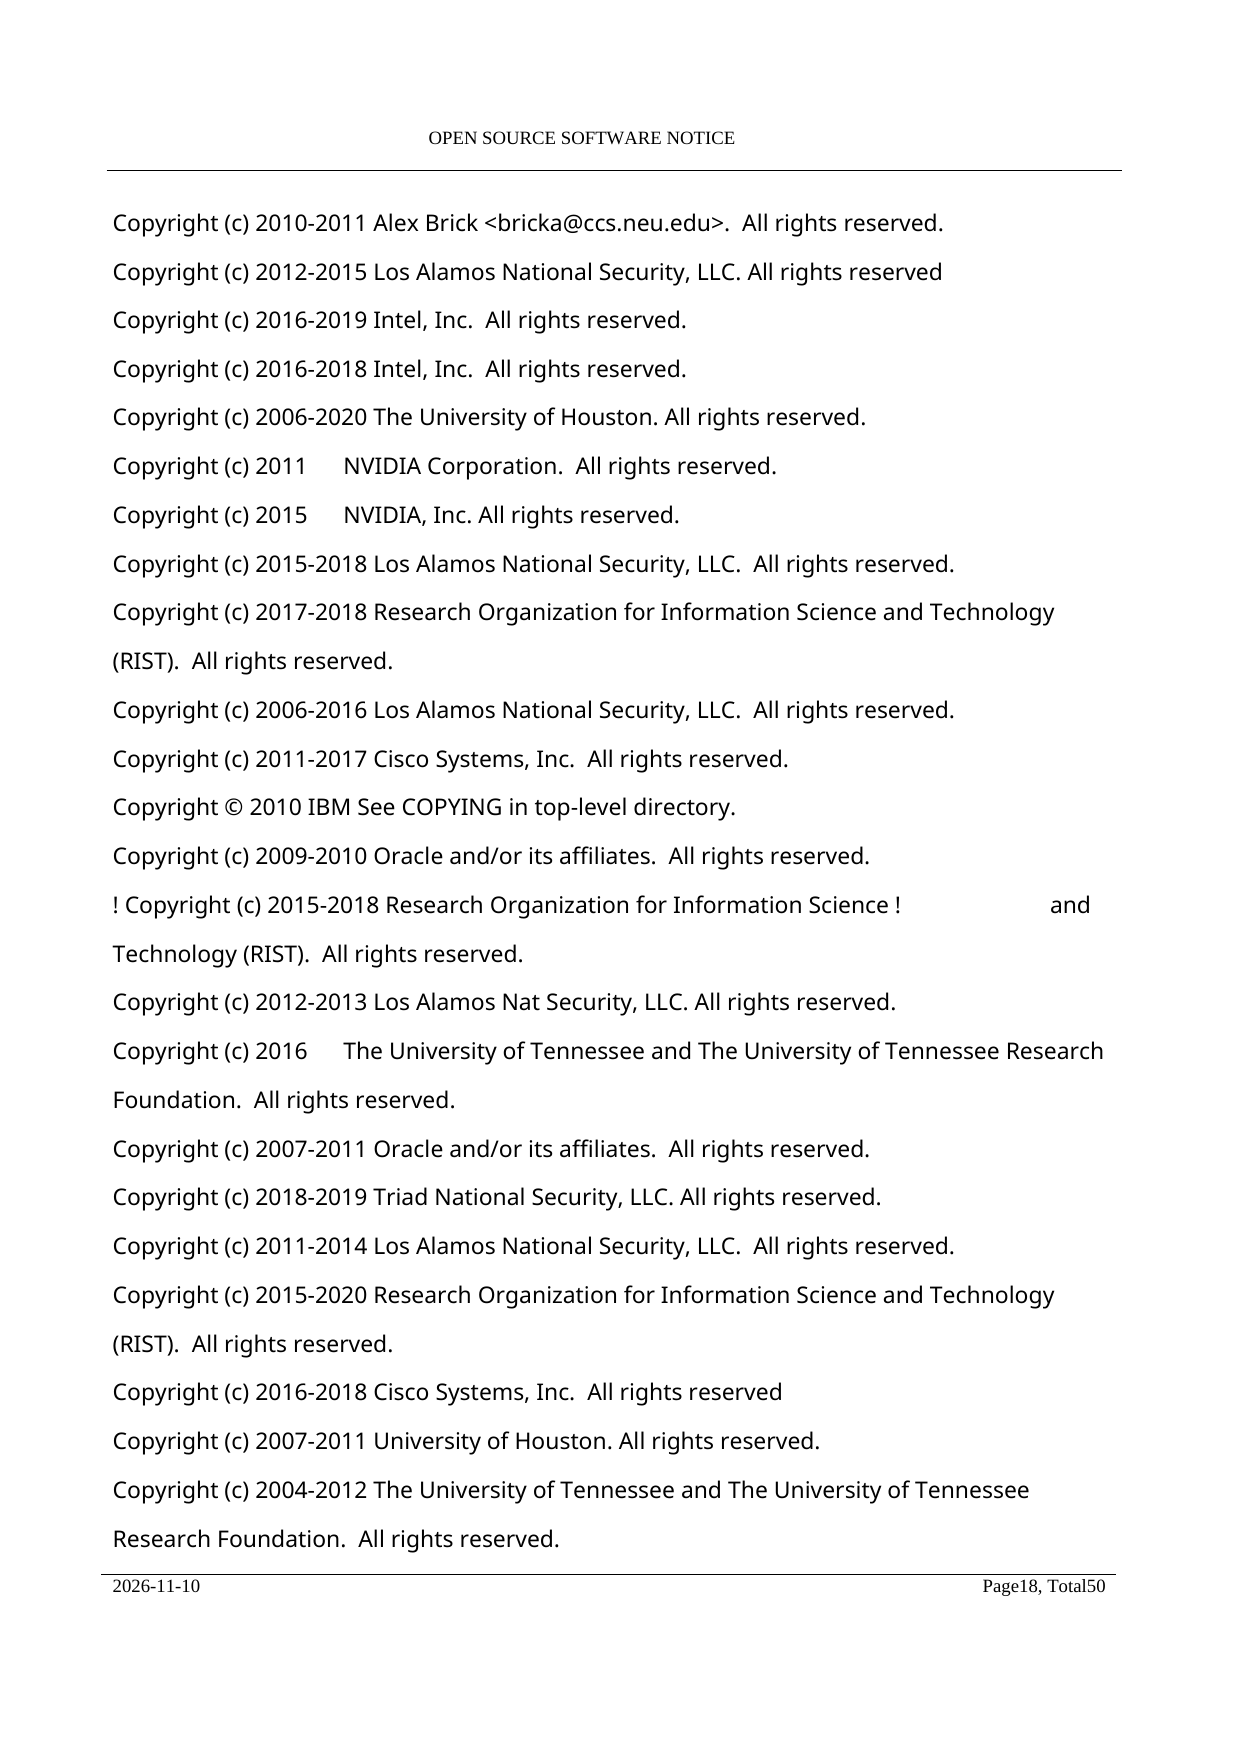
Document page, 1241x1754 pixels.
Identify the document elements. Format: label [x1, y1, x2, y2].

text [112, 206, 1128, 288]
text [112, 303, 1128, 1554]
